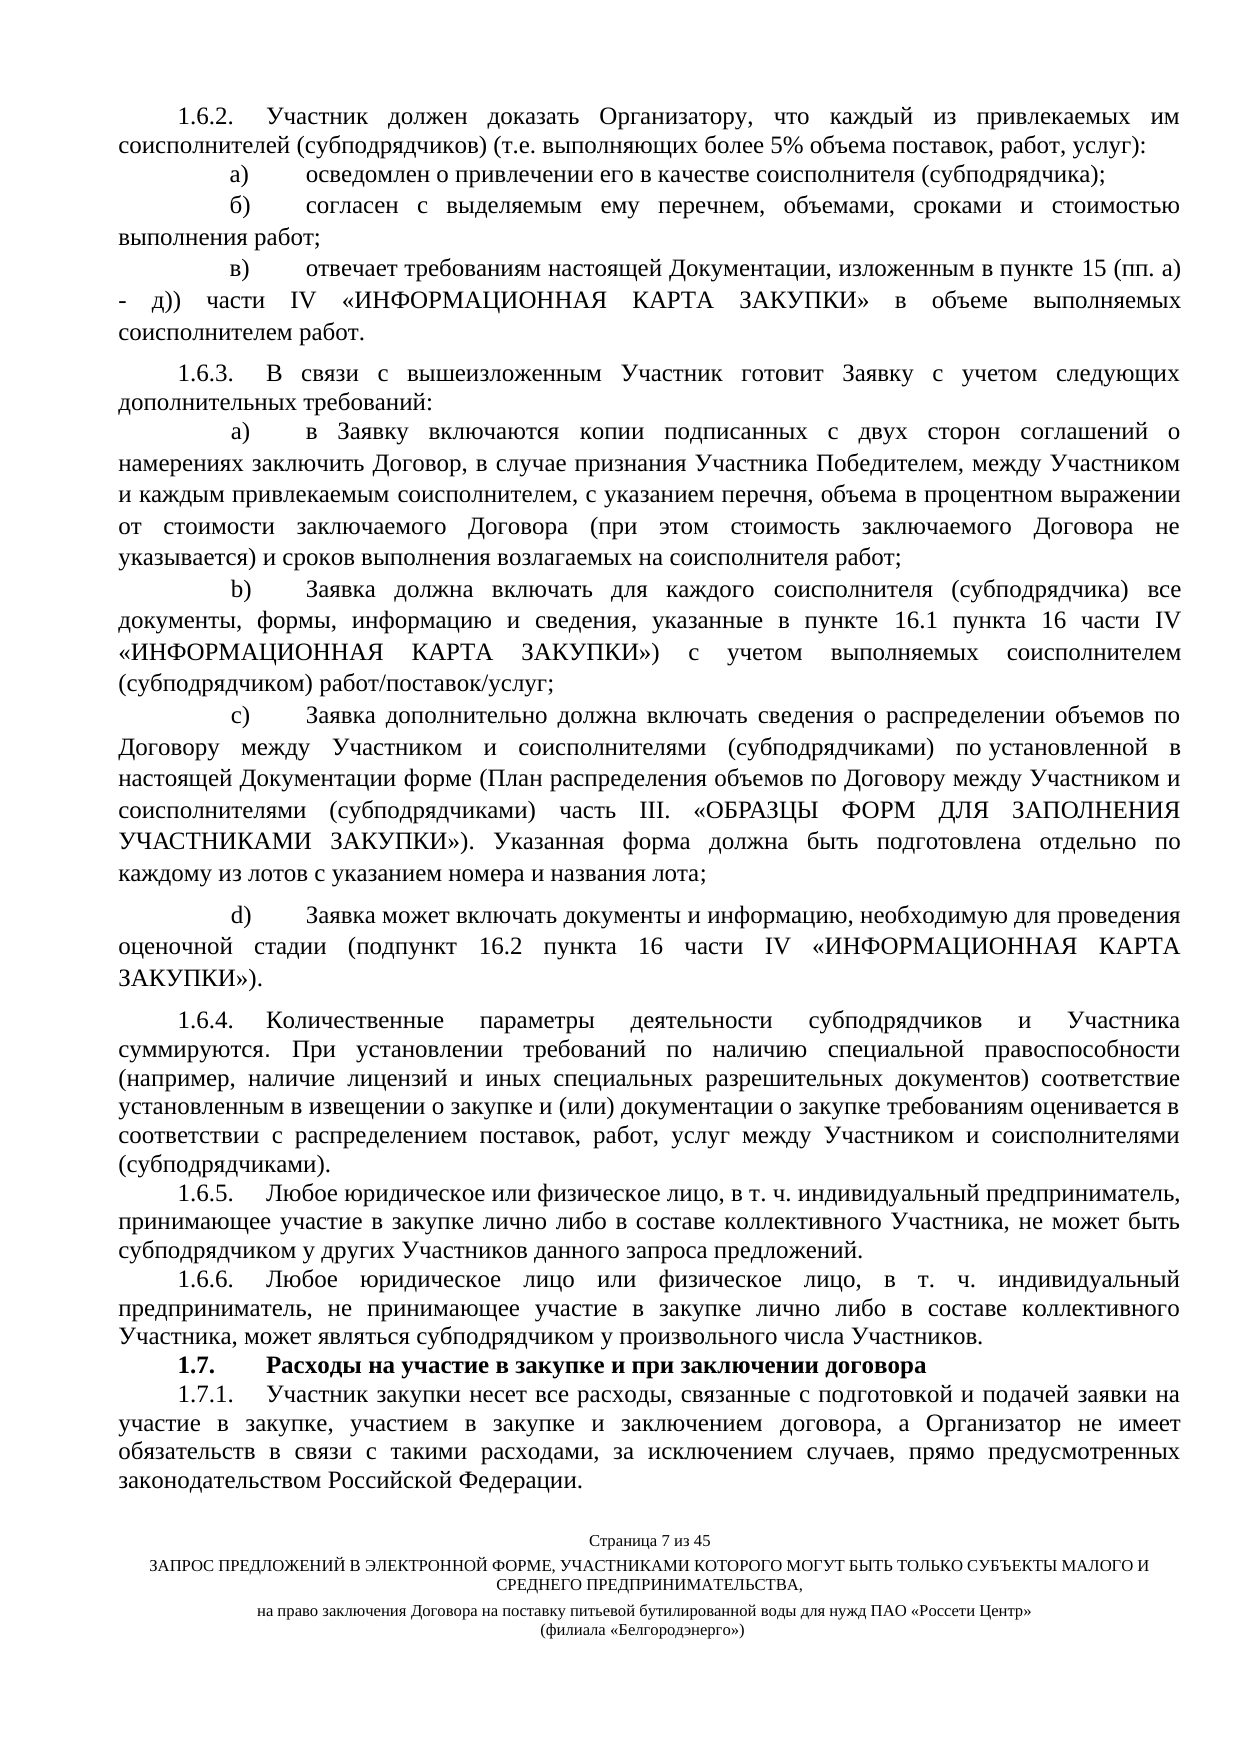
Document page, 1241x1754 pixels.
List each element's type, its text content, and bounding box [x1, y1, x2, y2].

list осведомлен о привлечении его в качестве соисполнителя (субподрядчика); [118, 159, 1181, 187]
list Заявка дополнительно должна включать сведения о распределении объемов по Договору между Участником и соисполнителями (субподрядчиками) по установленной в настоящей Документации форме (План распределения объемов по Договору между Участником и соисполнителями (субподрядчиками) часть III. «ОБРАЗЦЫ ФОРМ ДЛЯ ЗАПОЛНЕНИЯ УЧАСТНИКАМИ ЗАКУПКИ»). Указанная форма должна быть подготовлена отдельно по каждому из лотов с указанием номера и названия лота; [118, 700, 1181, 887]
list Заявка должна включать для каждого соисполнителя (субподрядчика) все документы, формы, информацию и сведения, указанные в пункте 16.1 пункта 16 части IV «ИНФОРМАЦИОННАЯ КАРТА ЗАКУПКИ») с учетом выполняемых соисполнителем (субподрядчиком) работ/поставок/услуг; [118, 574, 1181, 697]
list Заявка может включать документы и информацию, необходимую для проведения оценочной стадии (подпункт 16.2 пункта 16 части IV «ИНФОРМАЦИОННАЯ КАРТА ЗАКУПКИ»). [118, 900, 1181, 992]
subtitle Любое юридическое или физическое лицо, в т. ч. индивидуальный предприниматель, принимающее участие в закупке лично либо в составе коллективного Участника, не может быть субподрядчиком у других Участников данного запроса предложений. [118, 1178, 1181, 1264]
subtitle Участник должен доказать Организатору, что каждый из привлекаемых им соисполнителей (субподрядчиков) (т.е. выполняющих более 5% объема поставок, работ, услуг): [118, 101, 1181, 159]
subtitle В связи с вышеизложенным Участник готовит Заявку с учетом следующих дополнительных требований: [118, 358, 1181, 416]
subtitle Участник закупки несет все расходы, связанные с подготовкой и подачей заявки на участие в закупке, участием в закупке и заключением договора, а Организатор не имеет обязательств в связи с такими расходами, за исключением случаев, прямо предусмотренных законодательством Российской Федерации. [118, 1379, 1181, 1494]
subtitle Любое юридическое лицо или физическое лицо, в т. ч. индивидуальный предприниматель, не принимающее участие в закупке лично либо в составе коллективного Участника, может являться субподрядчиком у произвольного числа Участников. [118, 1264, 1181, 1350]
list в Заявку включаются копии подписанных с двух сторон соглашений о намерениях заключить Договор, в случае признания Участника Победителем, между Участником и каждым привлекаемым соисполнителем, с указанием перечня, объема в процентном выражении от стоимости заключаемого Договора (при этом стоимость заключаемого Договора не указывается) и сроков выполнения возлагаемых на соисполнителя работ; [118, 416, 1181, 571]
subtitle Количественные параметры деятельности субподрядчиков и Участника суммируются. При установлении требований по наличию специальной правоспособности (например, наличие лицензий и иных специальных разрешительных документов) соответствие установленным в извещении о закупке и (или) документации о закупке требованиям оценивается в соответствии с распределением поставок, работ, услуг между Участником и соисполнителями (субподрядчиками). [118, 1005, 1181, 1178]
subtitle Расходы на участие в закупке и при заключении договора [118, 1350, 1181, 1379]
list согласен с выделяемым ему перечнем, объемами, сроками и стоимостью выполнения работ; [118, 190, 1181, 251]
list отвечает требованиям настоящей Документации, изложенным в пункте 15 (пп. а) - д)) части IV «ИНФОРМАЦИОННАЯ КАРТА ЗАКУПКИ» в объеме выполняемых соисполнителем работ. [118, 253, 1181, 345]
